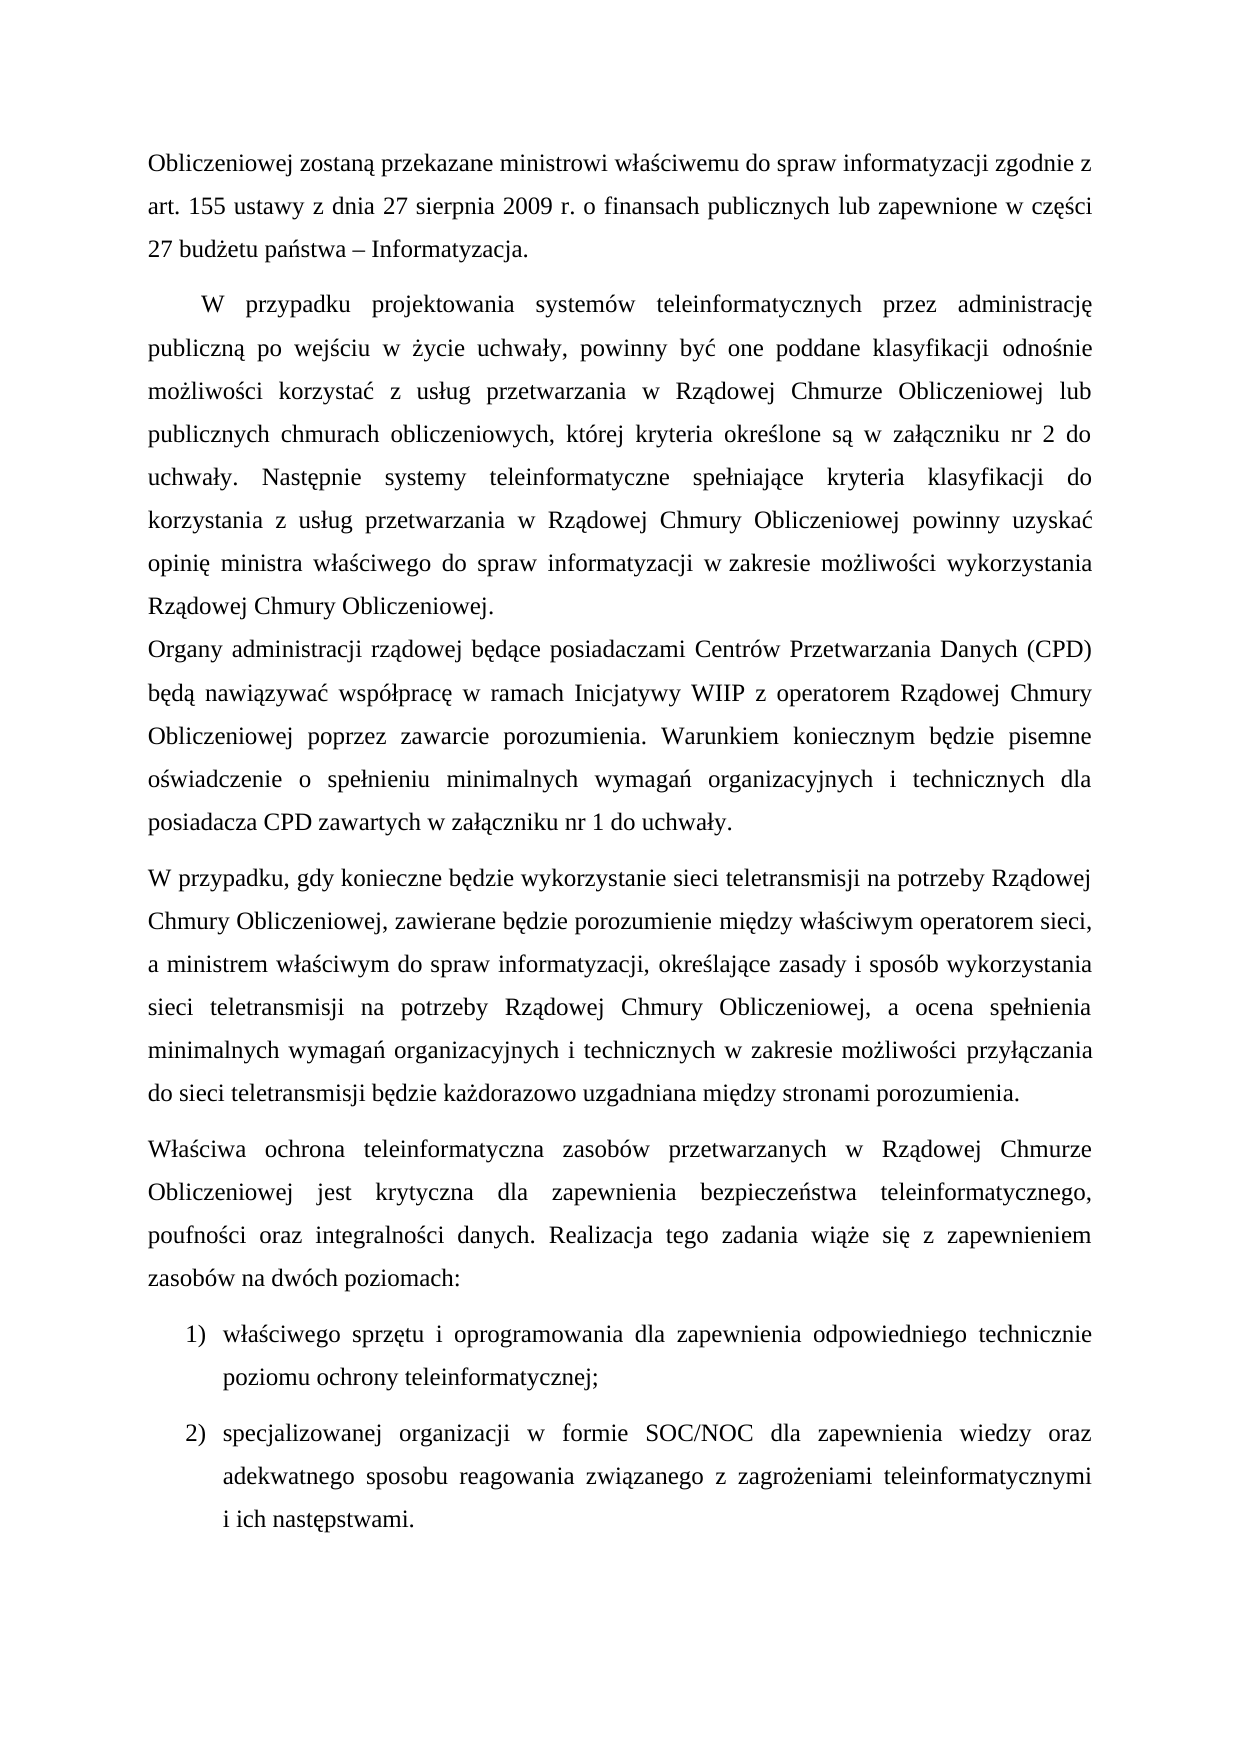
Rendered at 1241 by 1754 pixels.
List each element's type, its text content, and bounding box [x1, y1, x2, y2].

text Właściwa ochrona teleinformatyczna zasobów przetwarzanych w Rządowej Chmurze Obliczeniowej jest krytyczna dla zapewnienia bezpieczeństwa teleinformatycznego, poufności oraz integralności danych. Realizacja tego zadania wiąże się z zapewnieniem zasobów na dwóch poziomach: [148, 1134, 1093, 1292]
text W przypadku, gdy konieczne będzie wykorzystanie sieci teletransmisji na potrzeby Rządowej Chmury Obliczeniowej, zawierane będzie porozumienie między właściwym operatorem sieci, a ministrem właściwym do spraw informatyzacji, określające zasady i sposób wykorzystania sieci teletransmisji na potrzeby Rządowej Chmury Obliczeniowej, a ocena spełnienia minimalnych wymagań organizacyjnych i technicznych w zakresie możliwości przyłączania do sieci teletransmisji będzie każdorazowo uzgadniana między stronami porozumienia. [148, 863, 1093, 1107]
text W przypadku projektowania systemów teleinformatycznych przez administrację publiczną po wejściu w życie uchwały, powinny być one poddane klasyfikacji odnośnie możliwości korzystać z usług przetwarzania w Rządowej Chmurze Obliczeniowej lub publicznych chmurach obliczeniowych, której kryteria określone są w załączniku nr 2 do uchwały. Następnie systemy teleinformatyczne spełniające kryteria klasyfikacji do korzystania z usług przetwarzania w Rządowej Chmury Obliczeniowej powinny uzyskać opinię ministra właściwego do spraw informatyzacji w zakresie możliwości wykorzystania Rządowej Chmury Obliczeniowej. [148, 289, 1093, 620]
list właściwego sprzętu i oprogramowania dla zapewnienia odpowiedniego technicznie poziomu ochrony teleinformatycznej; [185, 1319, 1093, 1391]
text Organy administracji rządowej będące posiadaczami Centrów Przetwarzania Danych (CPD) będą nawiązywać współpracę w ramach Inicjatywy WIIP z operatorem Rządowej Chmury Obliczeniowej poprzez zawarcie porozumienia. Warunkiem koniecznym będzie pisemne oświadczenie o spełnieniu minimalnych wymagań organizacyjnych i technicznych dla posiadacza CPD zawartych w załączniku nr 1 do uchwały. [148, 634, 1093, 836]
list specjalizowanej organizacji w formie SOC/NOC dla zapewnienia wiedzy oraz adekwatnego sposobu reagowania związanego z zagrożeniami teleinformatycznymi i ich następstwami. [185, 1418, 1093, 1533]
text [148, 148, 1093, 263]
